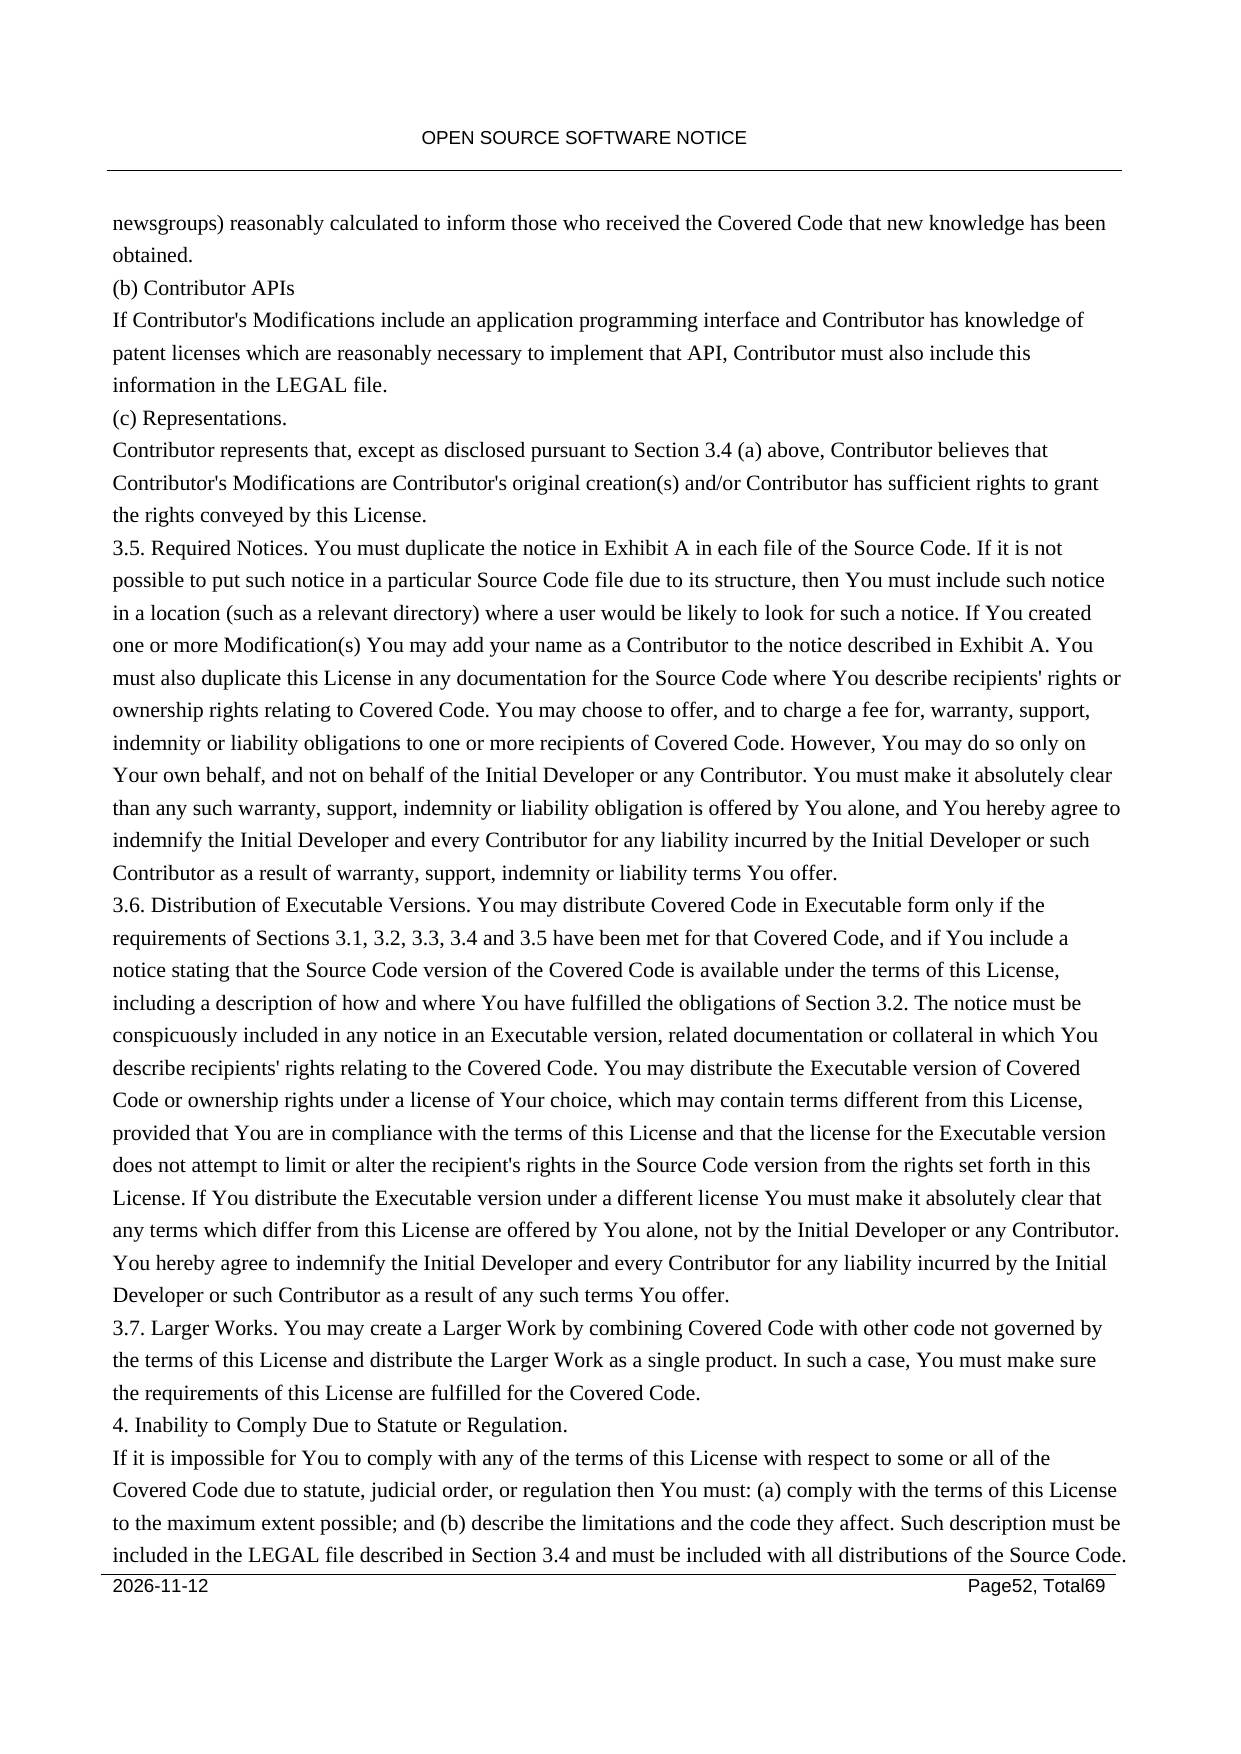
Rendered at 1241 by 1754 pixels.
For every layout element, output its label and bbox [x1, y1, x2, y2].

text [112, 206, 1128, 1571]
